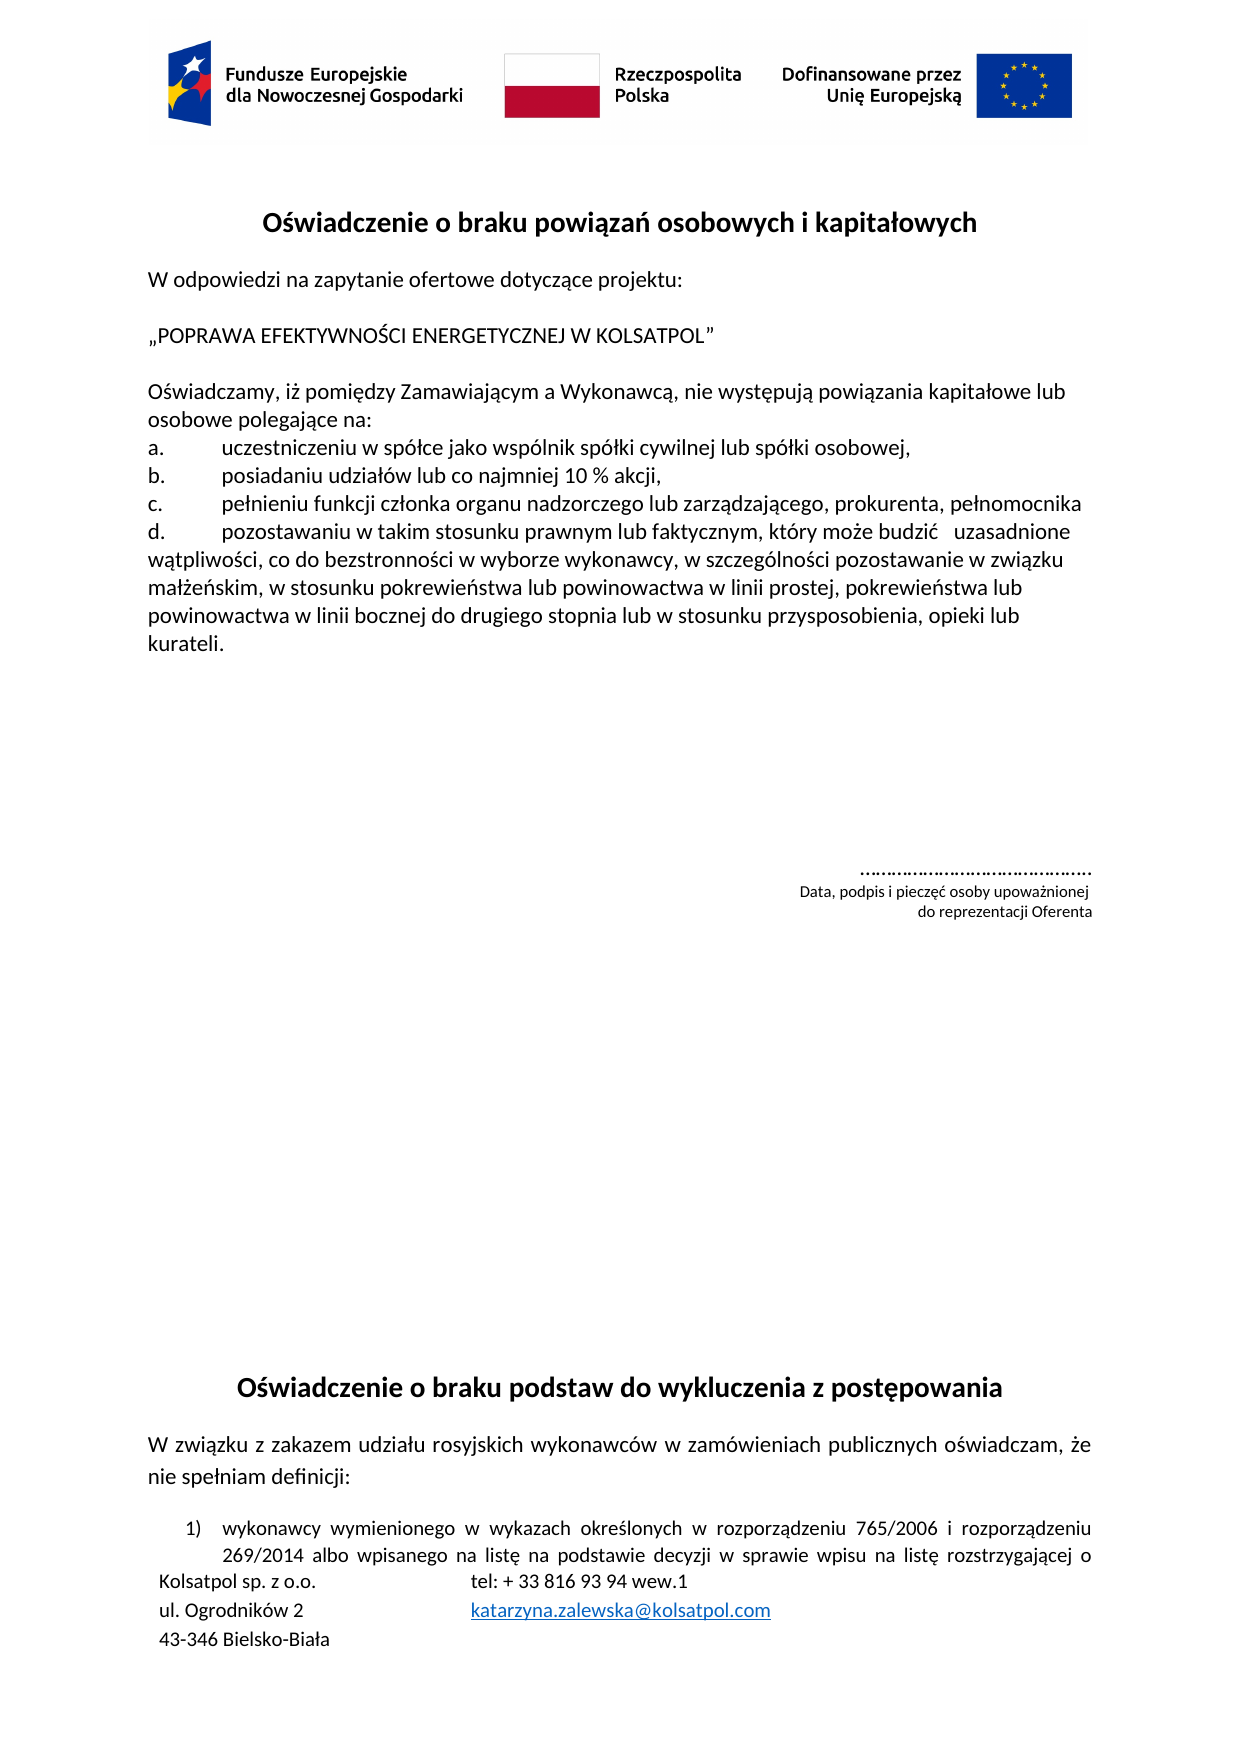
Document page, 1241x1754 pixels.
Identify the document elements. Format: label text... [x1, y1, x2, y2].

text Oświadczamy, iż pomiędzy Zamawiającym a Wykonawcą, nie występują powiązania kapitałowe lub osobowe polegające na: [148, 377, 1093, 433]
text c. pełnieniu funkcji członka organu nadzorczego lub zarządzającego, prokurenta, pełnomocnika [148, 489, 1093, 517]
text Oświadczenie o braku podstaw do wykluczenia z postępowania [148, 1369, 1093, 1404]
text Data, podpis i pieczęć osoby upoważnionej do reprezentacji Oferenta [148, 881, 1093, 922]
text W odpowiedzi na zapytanie ofertowe dotyczące projektu: [148, 265, 1093, 293]
text a. uczestniczeniu w spółce jako wspólnik spółki cywilnej lub spółki osobowej, [148, 433, 1093, 461]
text W związku z zakazem udziału rosyjskich wykonawców w zamówieniach publicznych oświadczam, że nie spełniam definicji: [148, 1430, 1093, 1490]
text „POPRAWA EFEKTYWNOŚCI ENERGETYCZNEJ W KOLSATPOL” [148, 321, 1093, 349]
text Oświadczenie o braku powiązań osobowych i kapitałowych [148, 204, 1093, 239]
text …………………………………….. [148, 853, 1093, 881]
text b. posiadaniu udziałów lub co najmniej 10 % akcji, [148, 461, 1093, 489]
picture [147, 19, 1088, 145]
text d. pozostawaniu w takim stosunku prawnym lub faktycznym, który może budzić uzasadnione wątpliwości, co do bezstronności w wyborze wykonawcy, w szczególności pozostawanie w związku małżeńskim, w stosunku pokrewieństwa lub powinowactwa w linii prostej, pokrewieństwa lub powinowactwa w linii bocznej do drugiego stopnia lub w stosunku przysposobienia, opieki lub kurateli. [148, 517, 1093, 657]
